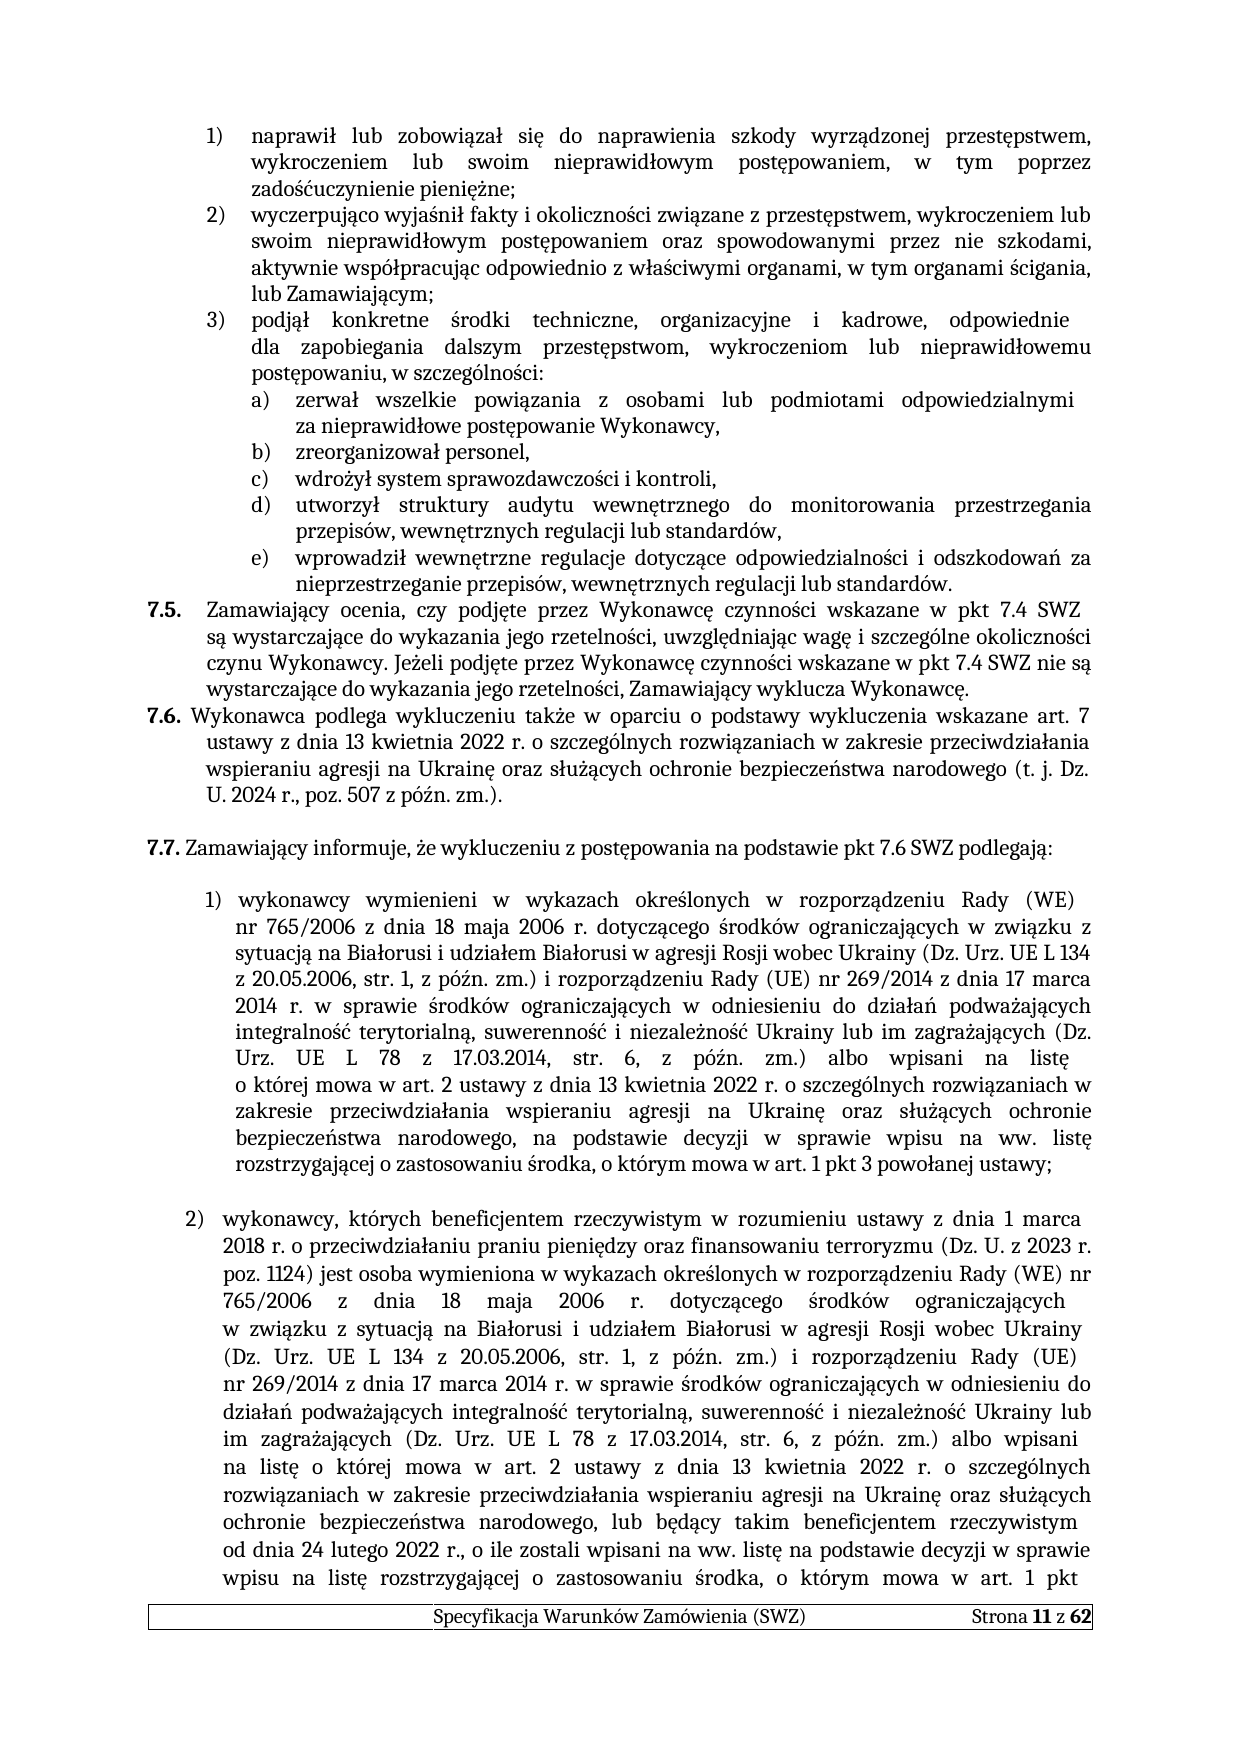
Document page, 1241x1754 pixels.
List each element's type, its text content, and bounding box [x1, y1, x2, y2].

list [185, 1205, 1093, 1591]
list wyczerpująco wyjaśnił fakty i okoliczności związane z przestępstwem, wykroczeniem lub swoim nieprawidłowym postępowaniem oraz spowodowanymi przez nie szkodami, aktywnie współpracując odpowiednio z właściwymi organami, w tym organami ścigania, lub Zamawiającym; [207, 202, 1093, 307]
list wprowadził wewnętrzne regulacje dotyczące odpowiedzialności i odszkodowań za nieprzestrzeganie przepisów, wewnętrznych regulacji lub standardów. [251, 544, 1093, 597]
text 7.6. Wykonawca podlega wykluczeniu także w oparciu o podstawy wykluczenia wskazane art. 7 ustawy z dnia 13 kwietnia 2022 r. o szczególnych rozwiązaniach w zakresie przeciwdziałania wspieraniu agresji na Ukrainę oraz służących ochronie bezpieczeństwa narodowego (t. j. Dz. U. 2024 r., poz. 507 z późn. zm.). [147, 703, 1091, 808]
list wdrożył system sprawozdawczości i kontroli, [251, 465, 1093, 492]
list utworzył struktury audytu wewnętrznego do monitorowania przestrzegania przepisów, wewnętrznych regulacji lub standardów, [251, 492, 1093, 544]
list zreorganizował personel, [251, 439, 1093, 465]
list podjął konkretne środki techniczne, organizacyjne i kadrowe, odpowiednie dla zapobiegania dalszym przestępstwom, wykroczeniom lub nieprawidłowemu postępowaniu, w szczególności: [207, 307, 1093, 386]
text 1) wykonawcy wymienieni w wykazach określonych w rozporządzeniu Rady (WE) nr 765/2006 z dnia 18 maja 2006 r. dotyczącego środków ograniczających w związku z sytuacją na Białorusi i udziałem Białorusi w agresji Rosji wobec Ukrainy (Dz. Urz. UE L 134 z 20.05.2006, str. 1, z późn. zm.) i rozporządzeniu Rady (UE) nr 269/2014 z dnia 17 marca 2014 r. w sprawie środków ograniczających w odniesieniu do działań podważających integralność terytorialną, suwerenność i niezależność Ukrainy lub im zagrażających (Dz. Urz. UE L 78 z 17.03.2014, str. 6, z późn. zm.) albo wpisani na listę o której mowa w art. 2 ustawy z dnia 13 kwietnia 2022 r. o szczególnych rozwiązaniach w zakresie przeciwdziałania wspieraniu agresji na Ukrainę oraz służących ochronie bezpieczeństwa narodowego, na podstawie decyzji w sprawie wpisu na ww. listę rozstrzygającej o zastosowaniu środka, o którym mowa w art. 1 pkt 3 powołanej ustawy; [205, 887, 1093, 1177]
list zerwał wszelkie powiązania z osobami lub podmiotami odpowiedzialnymi za nieprawidłowe postępowanie Wykonawcy, [251, 386, 1093, 439]
text 7.7. Zamawiający informuje, że wykluczeniu z postępowania na podstawie pkt 7.6 SWZ podlegają: [147, 834, 1091, 861]
list naprawił lub zobowiązał się do naprawienia szkody wyrządzonej przestępstwem, wykroczeniem lub swoim nieprawidłowym postępowaniem, w tym poprzez zadośćuczynienie pieniężne; [207, 123, 1093, 202]
list Zamawiający ocenia, czy podjęte przez Wykonawcę czynności wskazane w pkt 7.4 SWZ są wystarczające do wykazania jego rzetelności, uwzględniając wagę i szczególne okoliczności czynu Wykonawcy. Jeżeli podjęte przez Wykonawcę czynności wskazane w pkt 7.4 SWZ nie są wystarczające do wykazania jego rzetelności, Zamawiający wyklucza Wykonawcę. [148, 597, 1093, 703]
